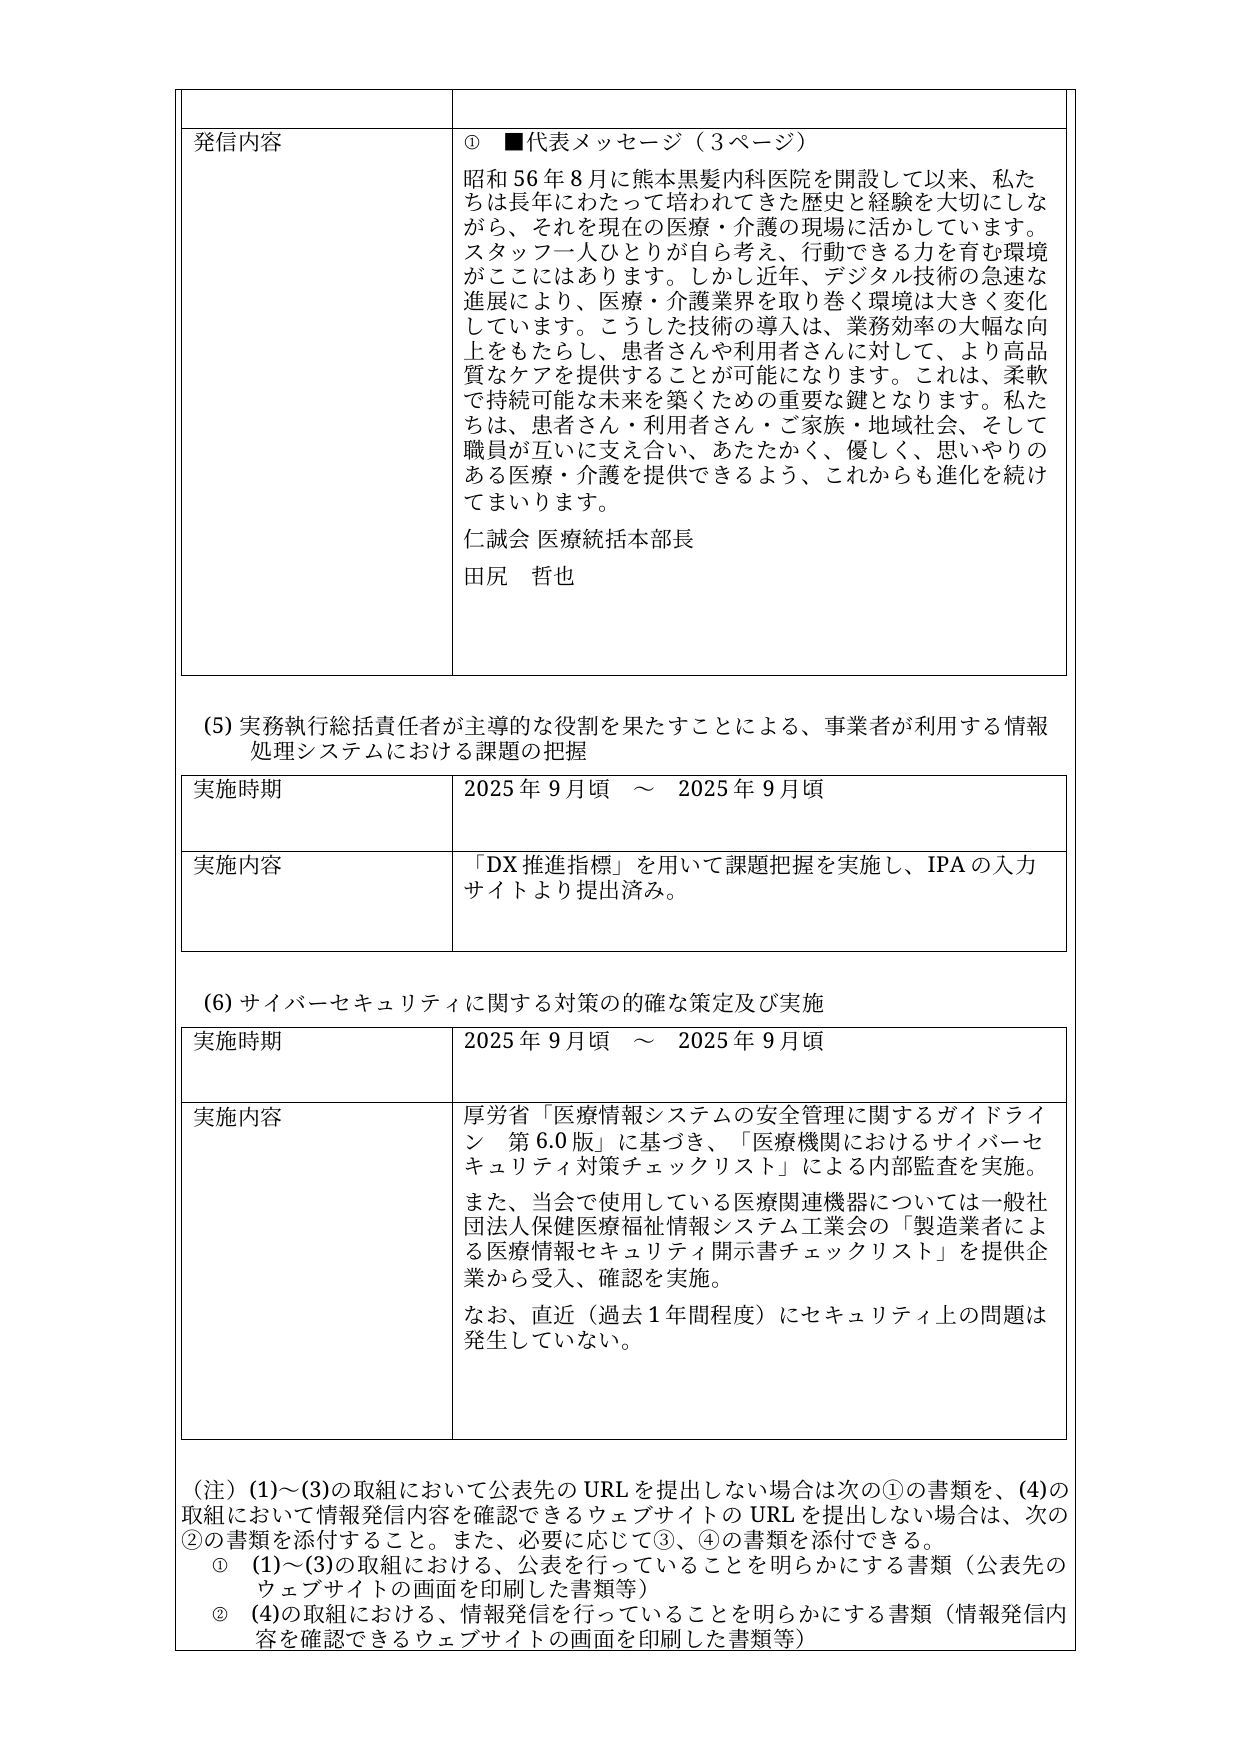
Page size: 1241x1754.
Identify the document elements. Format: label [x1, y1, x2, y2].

table_cell [176, 90, 1075, 1650]
